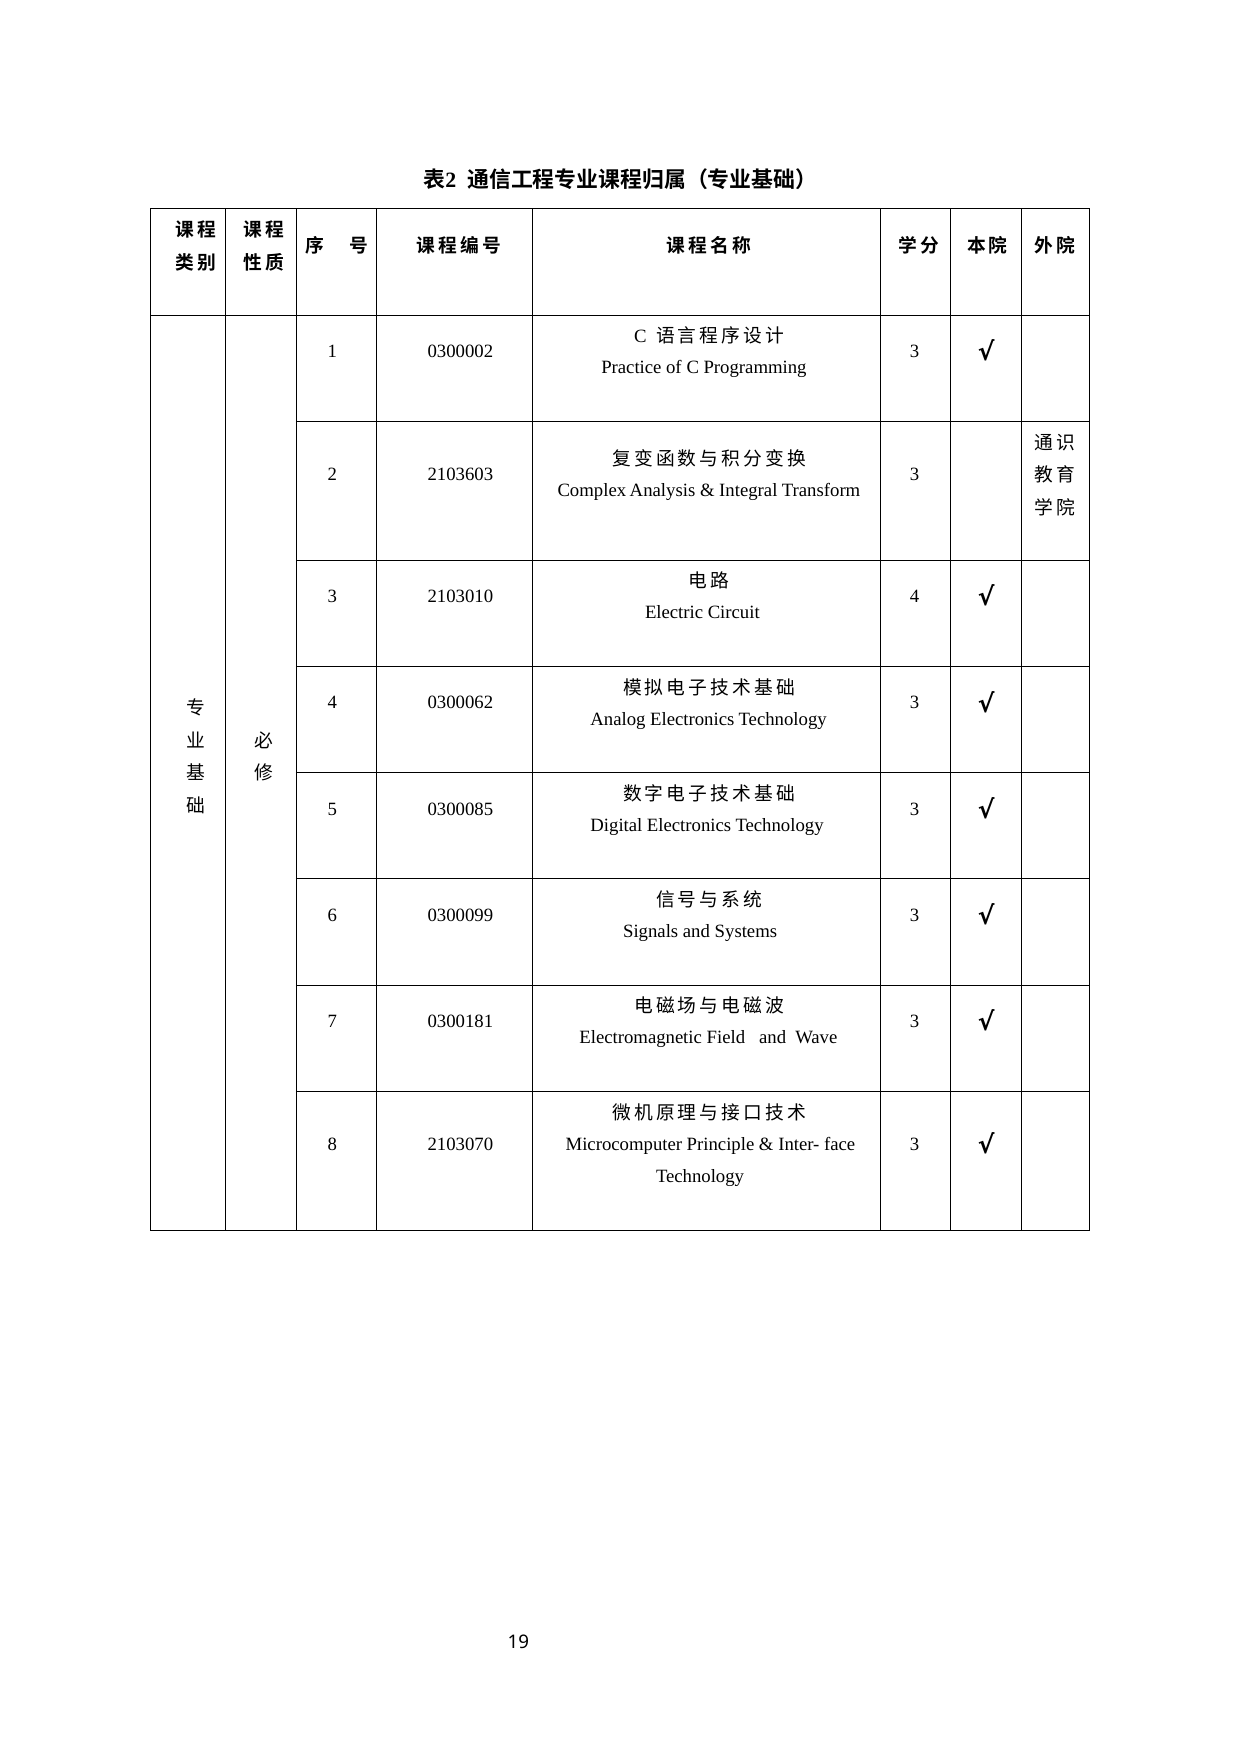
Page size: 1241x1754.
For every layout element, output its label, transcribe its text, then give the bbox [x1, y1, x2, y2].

table_header 学分 [881, 209, 950, 314]
table_cell 0300085 [377, 773, 532, 878]
table_cell 3 [881, 773, 950, 878]
table_cell C语言程序设计 Practice of C Programming [533, 316, 880, 421]
table_cell 微机原理与接口技术 Microcomputer Principle & Inter- face Technology [533, 1092, 880, 1229]
table_cell 7 [297, 986, 376, 1091]
table_cell √ [951, 773, 1021, 878]
table_cell √ [951, 1092, 1021, 1229]
table_cell [1022, 561, 1089, 666]
table_cell 0300062 [377, 667, 532, 772]
table_cell 数字电子技术基础 Digital Electronics Technology [533, 773, 880, 878]
table_cell 1 [297, 316, 376, 421]
table_cell 4 [881, 561, 950, 666]
table_cell [1022, 986, 1089, 1091]
table_cell 0300181 [377, 986, 532, 1091]
table_cell 3 [881, 667, 950, 772]
table_header 外院 [1022, 209, 1089, 314]
table_cell [1022, 1092, 1089, 1229]
table_cell [1022, 316, 1089, 421]
table_cell √ [951, 667, 1021, 772]
table_cell 3 [881, 316, 950, 421]
table_header 课程编号 [377, 209, 532, 314]
table_cell 4 [297, 667, 376, 772]
table_cell 3 [881, 879, 950, 984]
table_cell 2103603 [377, 422, 532, 559]
table_cell √ [951, 879, 1021, 984]
table_cell 3 [881, 422, 950, 559]
table_cell 8 [297, 1092, 376, 1229]
table_cell 通识教育学院 [1022, 422, 1089, 559]
table_cell 2103010 [377, 561, 532, 666]
table_cell [1022, 879, 1089, 984]
table_header 课程 性质 [226, 209, 296, 314]
table_cell 3 [881, 1092, 950, 1229]
table_cell 信号与系统 Signals and Systems [533, 879, 880, 984]
table_cell 必 修 [226, 316, 296, 1229]
table_cell 2103070 [377, 1092, 532, 1229]
table_cell [1022, 773, 1089, 878]
table_cell 复变函数与积分变换 Complex Analysis & Integral Transform [533, 422, 880, 559]
table_cell √ [951, 986, 1021, 1091]
table_cell 电路 Electric Circuit [533, 561, 880, 666]
table_header 课程 类别 [151, 209, 225, 314]
table_cell √ [951, 561, 1021, 666]
text 表2 通信工程专业课程归属（专业基础） [150, 162, 1090, 194]
table_header 序 号 [297, 209, 376, 314]
table_cell 电磁场与电磁波 Electromagnetic Field and Wave [533, 986, 880, 1091]
table_header 课程名称 [533, 209, 880, 314]
table_cell 3 [881, 986, 950, 1091]
table_cell 模拟电子技术基础 Analog Electronics Technology [533, 667, 880, 772]
table_cell [1022, 667, 1089, 772]
table_cell 专 业 基 础 [151, 316, 225, 1229]
table_cell [951, 422, 1021, 559]
table_cell 0300099 [377, 879, 532, 984]
table_cell √ [951, 316, 1021, 421]
table_cell 0300002 [377, 316, 532, 421]
table_cell 2 [297, 422, 376, 559]
table_cell 6 [297, 879, 376, 984]
table_header 本院 [951, 209, 1021, 314]
table_cell 5 [297, 773, 376, 878]
table_cell 3 [297, 561, 376, 666]
